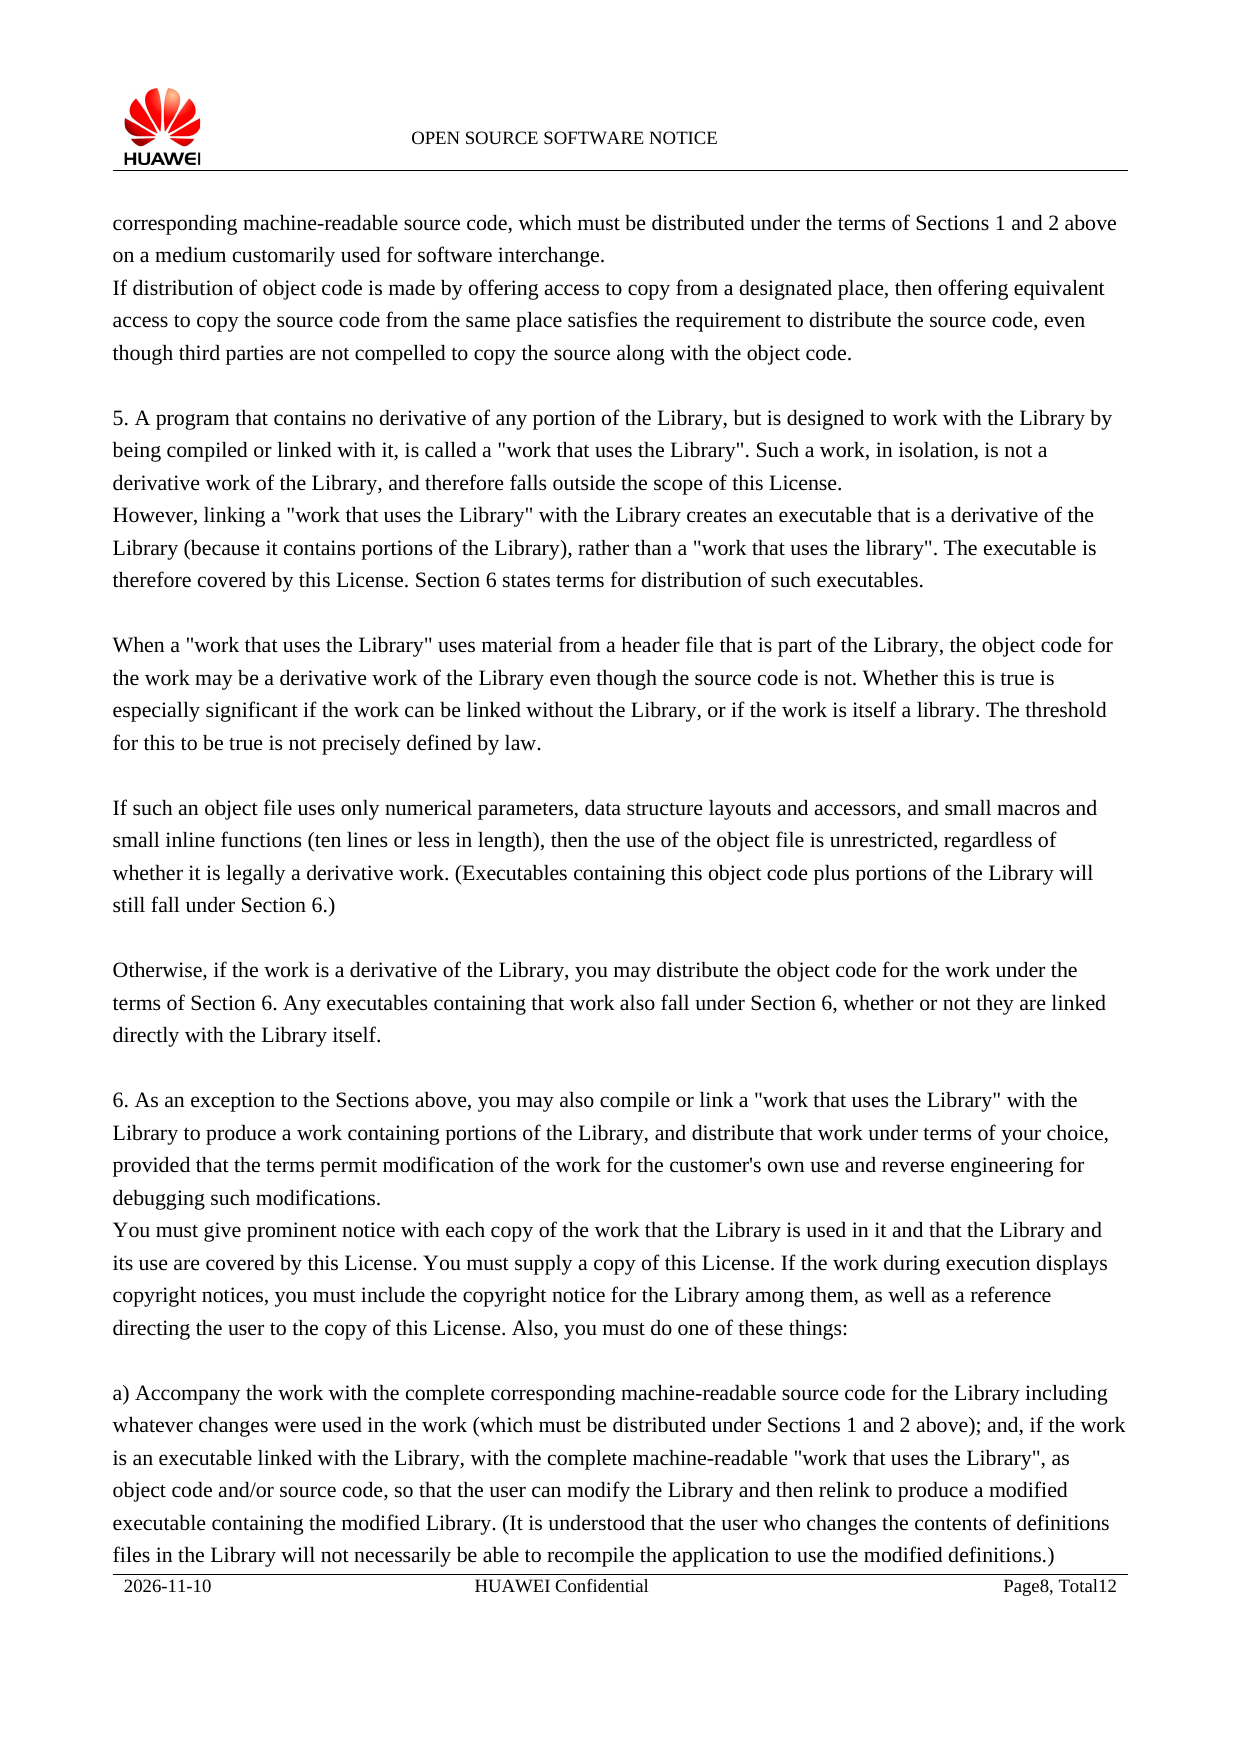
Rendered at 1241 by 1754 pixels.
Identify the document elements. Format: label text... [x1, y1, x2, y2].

picture [124, 88, 201, 165]
